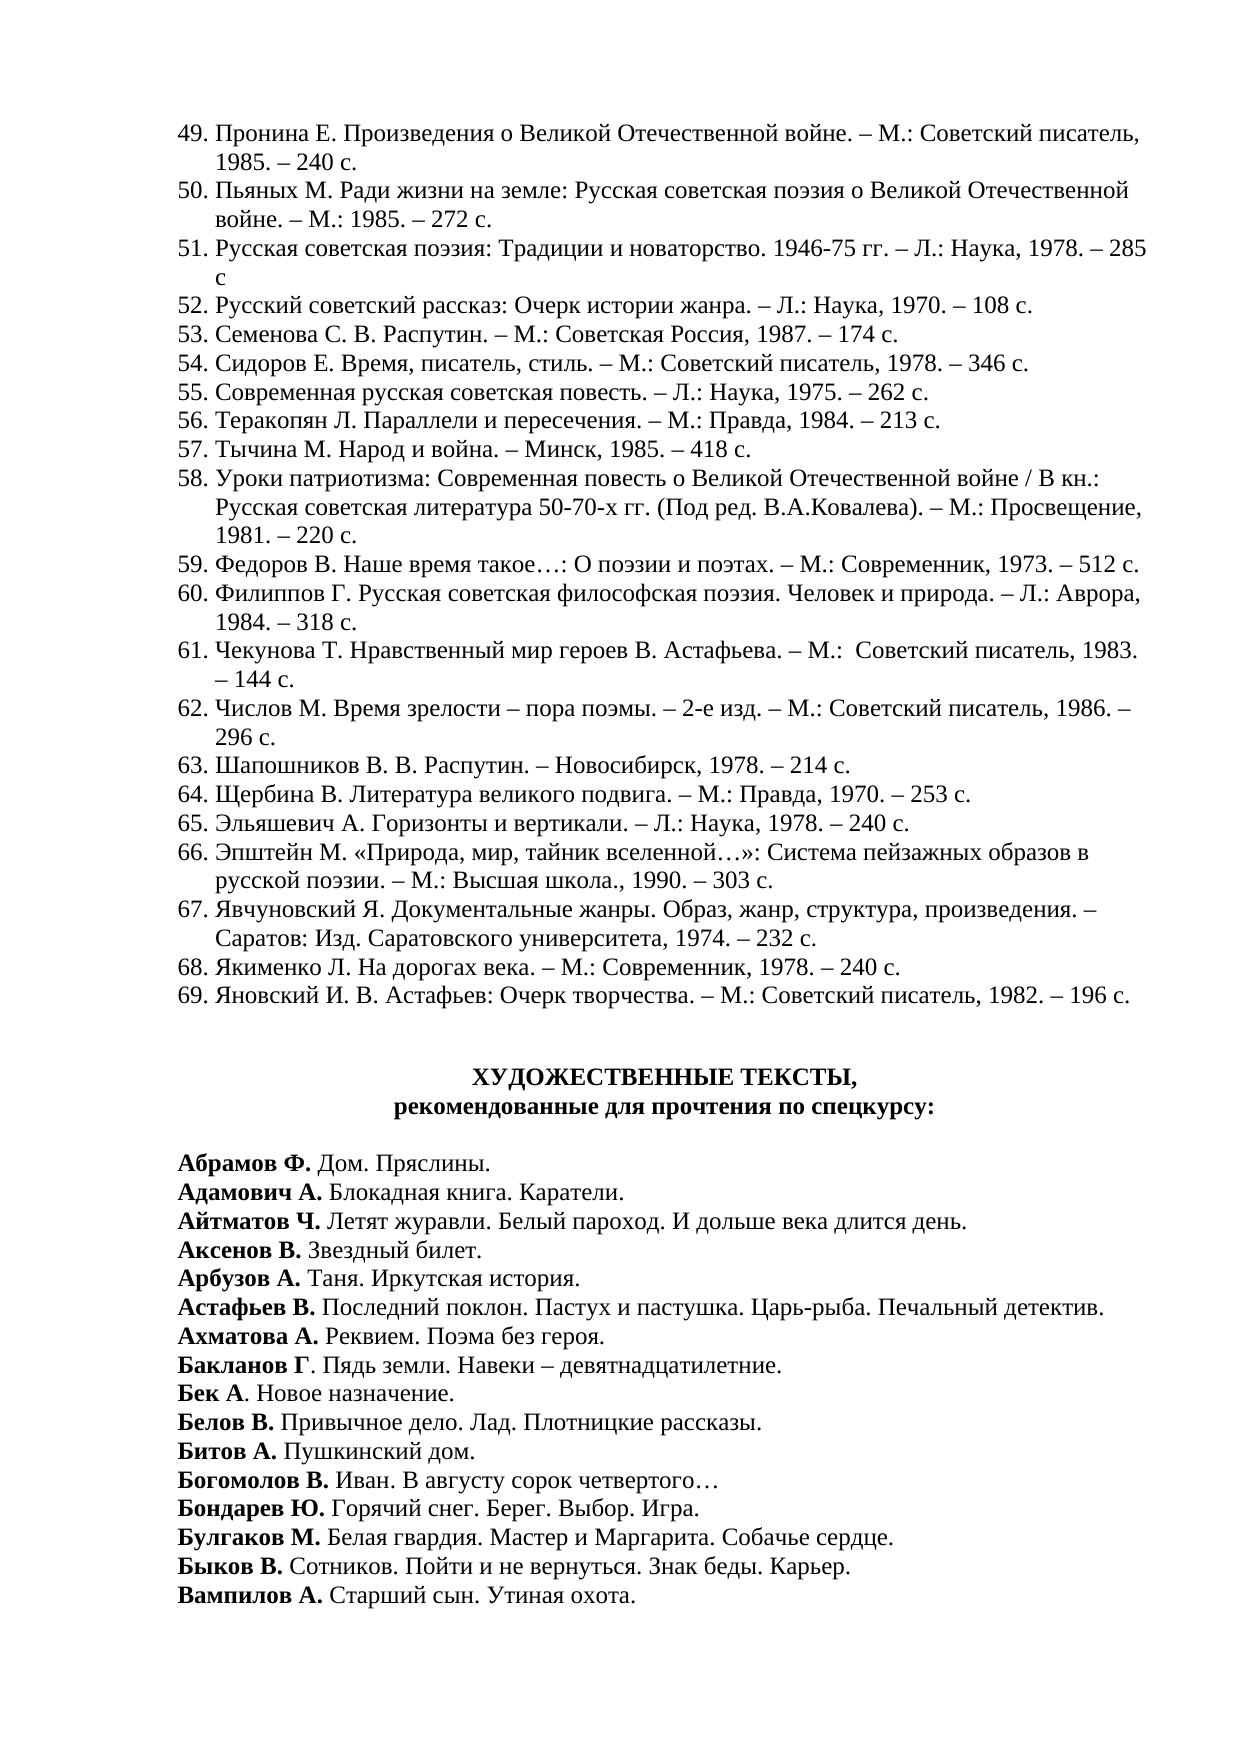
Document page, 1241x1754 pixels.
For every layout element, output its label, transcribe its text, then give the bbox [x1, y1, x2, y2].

list Пьяных М. Ради жизни на земле: Русская советская поэзия о Великой Отечественной войне. – М.: 1985. – 272 с. [177, 176, 1152, 233]
text Арбузов А. Таня. Иркутская история. [177, 1263, 1152, 1292]
text Айтматов Ч. Летят журавли. Белый пароход. И дольше века длится день. [177, 1206, 1152, 1235]
list Филиппов Г. Русская советская философская поэзия. Человек и природа. – Л.: Аврора, 1984. – 318 с. [177, 578, 1152, 636]
list Числов М. Время зрелости – пора поэмы. – 2-е изд. – М.: Советский писатель, 1986. – 296 с. [177, 693, 1152, 751]
text Булгаков М. Белая гвардия. Мастер и Маргарита. Собачье сердце. [177, 1522, 1152, 1551]
list Якименко Л. На дорогах века. – М.: Современник, 1978. – 240 с. [177, 952, 1152, 981]
text Бек А. Новое назначение. [177, 1378, 1152, 1407]
list Русская советская поэзия: Традиции и новаторство. 1946-75 гг. – Л.: Наука, 1978. – 285 с [177, 233, 1152, 291]
text рекомендованные для прочтения по спецкурсу: [177, 1091, 1152, 1120]
text Адамович А. Блокадная книга. Каратели. [177, 1177, 1152, 1206]
list Сидоров Е. Время, писатель, стиль. – М.: Советский писатель, 1978. – 346 с. [177, 348, 1152, 377]
text Бондарев Ю. Горячий снег. Берег. Выбор. Игра. [177, 1493, 1152, 1522]
list Тычина М. Народ и война. – Минск, 1985. – 418 с. [177, 434, 1152, 463]
text Абрамов Ф. Дом. Пряслины. [177, 1148, 1152, 1177]
list Чекунова Т. Нравственный мир героев В. Астафьева. – М.: Советский писатель, 1983. – 144 с. [177, 636, 1152, 693]
text Быков В. Сотников. Пойти и не вернуться. Знак беды. Карьер. [177, 1551, 1152, 1580]
list Эпштейн М. «Природа, мир, тайник вселенной…»: Система пейзажных образов в русской поэзии. – М.: Высшая школа., 1990. – 303 с. [177, 837, 1152, 894]
text Аксенов В. Звездный билет. [177, 1235, 1152, 1263]
text Битов А. Пушкинский дом. [177, 1436, 1152, 1465]
list Современная русская советская повесть. – Л.: Наука, 1975. – 262 с. [177, 377, 1152, 406]
text Богомолов В. Иван. В августу сорок четвертого… [177, 1465, 1152, 1493]
list Шапошников В. В. Распутин. – Новосибирск, 1978. – 214 с. [177, 751, 1152, 779]
list Явчуновский Я. Документальные жанры. Образ, жанр, структура, произведения. – Саратов: Изд. Саратовского университета, 1974. – 232 с. [177, 894, 1152, 952]
text Бакланов Г. Пядь земли. Навеки – девятнадцатилетние. [177, 1350, 1152, 1378]
list Эльяшевич А. Горизонты и вертикали. – Л.: Наука, 1978. – 240 с. [177, 808, 1152, 837]
list Уроки патриотизма: Современная повесть о Великой Отечественной войне / В кн.: Русская советская литература 50-70-х гг. (Под ред. В.А.Ковалева). – М.: Просвещение, 1981. – 220 с. [177, 463, 1152, 549]
list Русский советский рассказ: Очерк истории жанра. – Л.: Наука, 1970. – 108 с. [177, 291, 1152, 319]
text Ахматова А. Реквием. Поэма без героя. [177, 1321, 1152, 1350]
list Теракопян Л. Параллели и пересечения. – М.: Правда, 1984. – 213 с. [177, 406, 1152, 434]
list Пронина Е. Произведения о Великой Отечественной войне. – М.: Советский писатель, 1985. – 240 с. [177, 118, 1152, 176]
text Вампилов А. Старший сын. Утиная охота. [177, 1580, 1152, 1608]
text ХУДОЖЕСТВЕННЫЕ ТЕКСТЫ, [177, 1062, 1152, 1091]
text Белов В. Привычное дело. Лад. Плотницкие рассказы. [177, 1407, 1152, 1436]
list Щербина В. Литература великого подвига. – М.: Правда, 1970. – 253 с. [177, 779, 1152, 808]
text Астафьев В. Последний поклон. Пастух и пастушка. Царь-рыба. Печальный детектив. [177, 1292, 1152, 1321]
list Яновский И. В. Астафьев: Очерк творчества. – М.: Советский писатель, 1982. – 196 с. [177, 981, 1152, 1009]
list Федоров В. Наше время такое…: О поэзии и поэтах. – М.: Современник, 1973. – 512 с. [177, 549, 1152, 578]
list Семенова С. В. Распутин. – М.: Советская Россия, 1987. – 174 с. [177, 319, 1152, 348]
